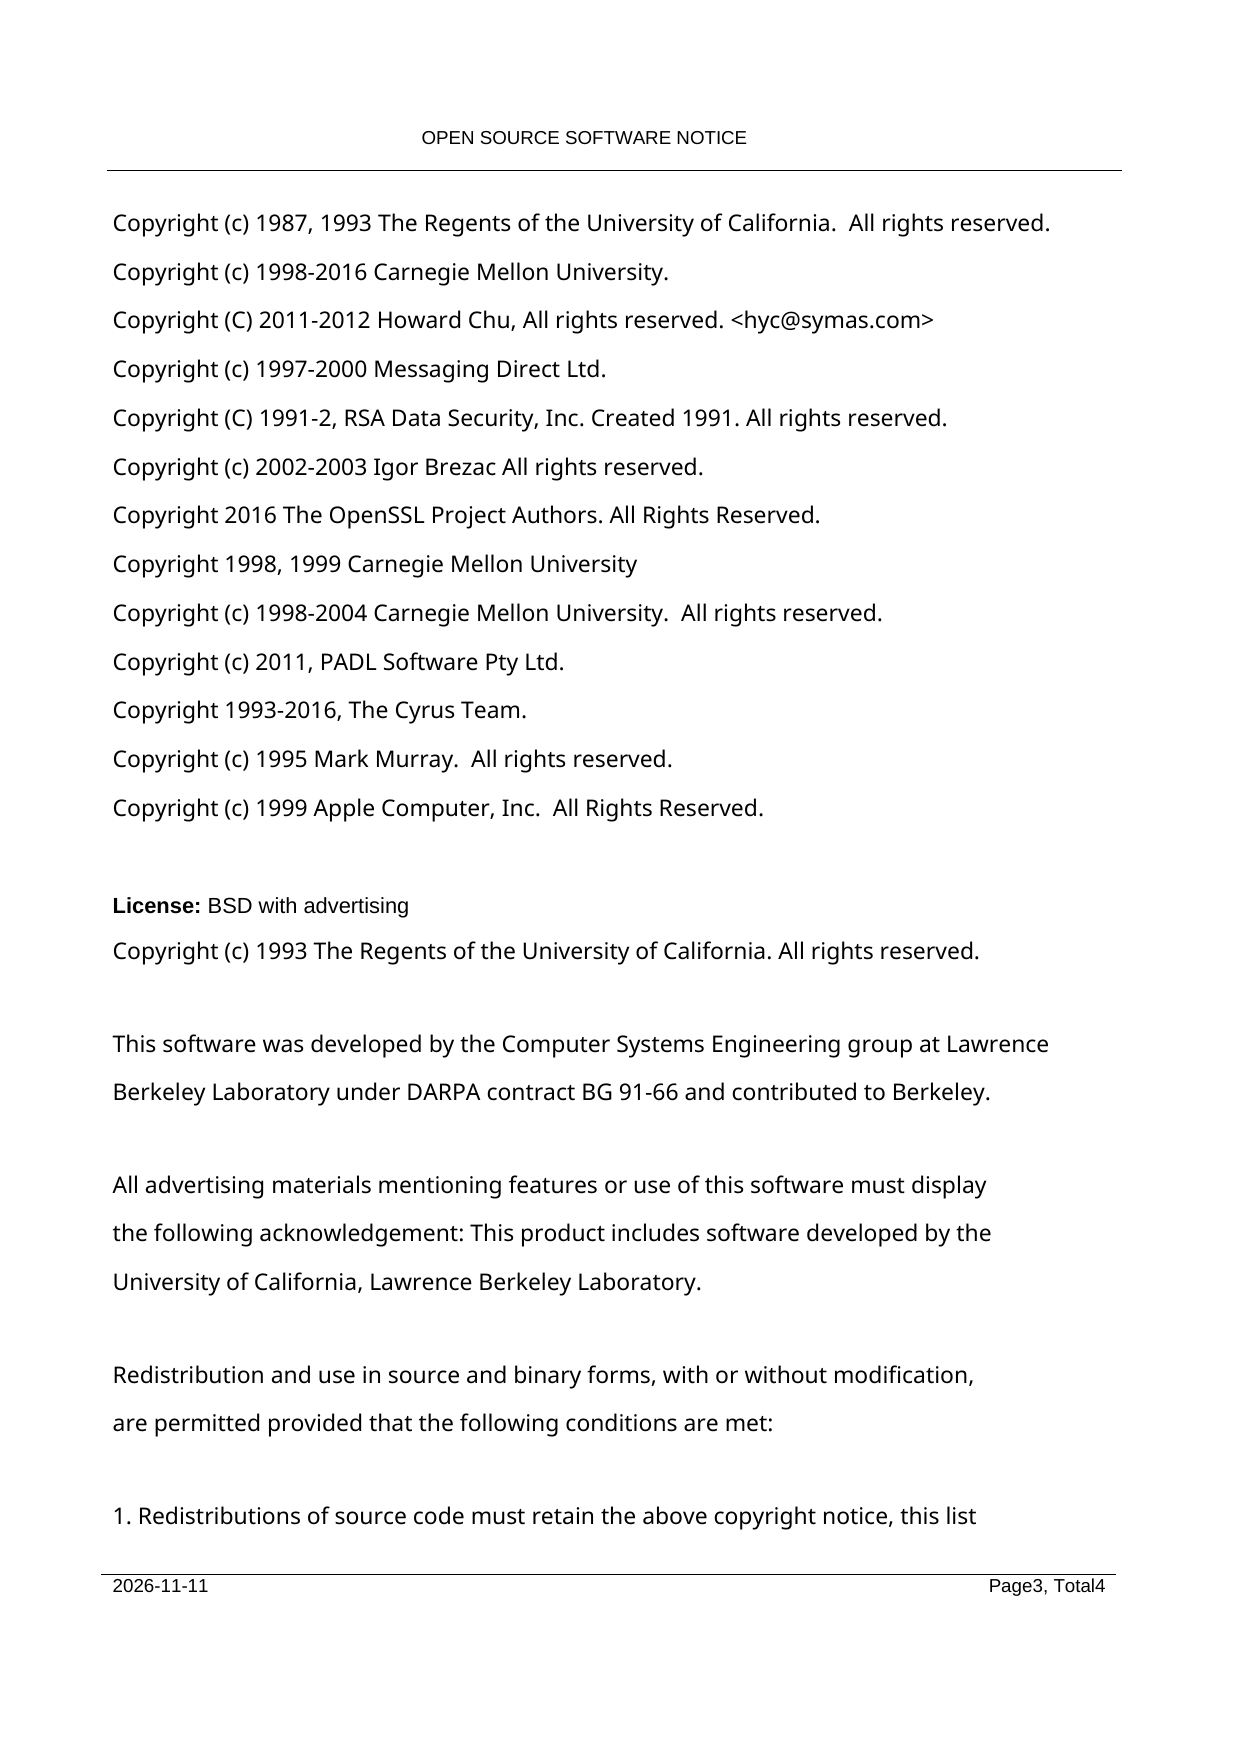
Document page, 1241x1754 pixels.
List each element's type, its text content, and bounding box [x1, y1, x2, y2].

text Berkeley Laboratory under DARPA contract BG 91-66 and contributed to Berkeley. [112, 1075, 1128, 1108]
text the following acknowledgement: This product includes software developed by the [112, 1217, 1128, 1249]
text 1. Redistributions of source code must retain the above copyright notice, this list [112, 1499, 1128, 1532]
text This software was developed by the Computer Systems Engineering group at Lawrence [112, 1027, 1128, 1060]
text All advertising materials mentioning features or use of this software must display [112, 1168, 1128, 1201]
text License: BSD with advertising [112, 889, 1128, 921]
text are permitted provided that the following conditions are met: [112, 1406, 1128, 1439]
text Copyright (c) 1993 The Regents of the University of California. All rights reserved. [112, 934, 1128, 966]
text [112, 206, 1128, 873]
text Redistribution and use in source and binary forms, with or without modification, [112, 1358, 1128, 1391]
text University of California, Lawrence Berkeley Laboratory. [112, 1265, 1128, 1297]
